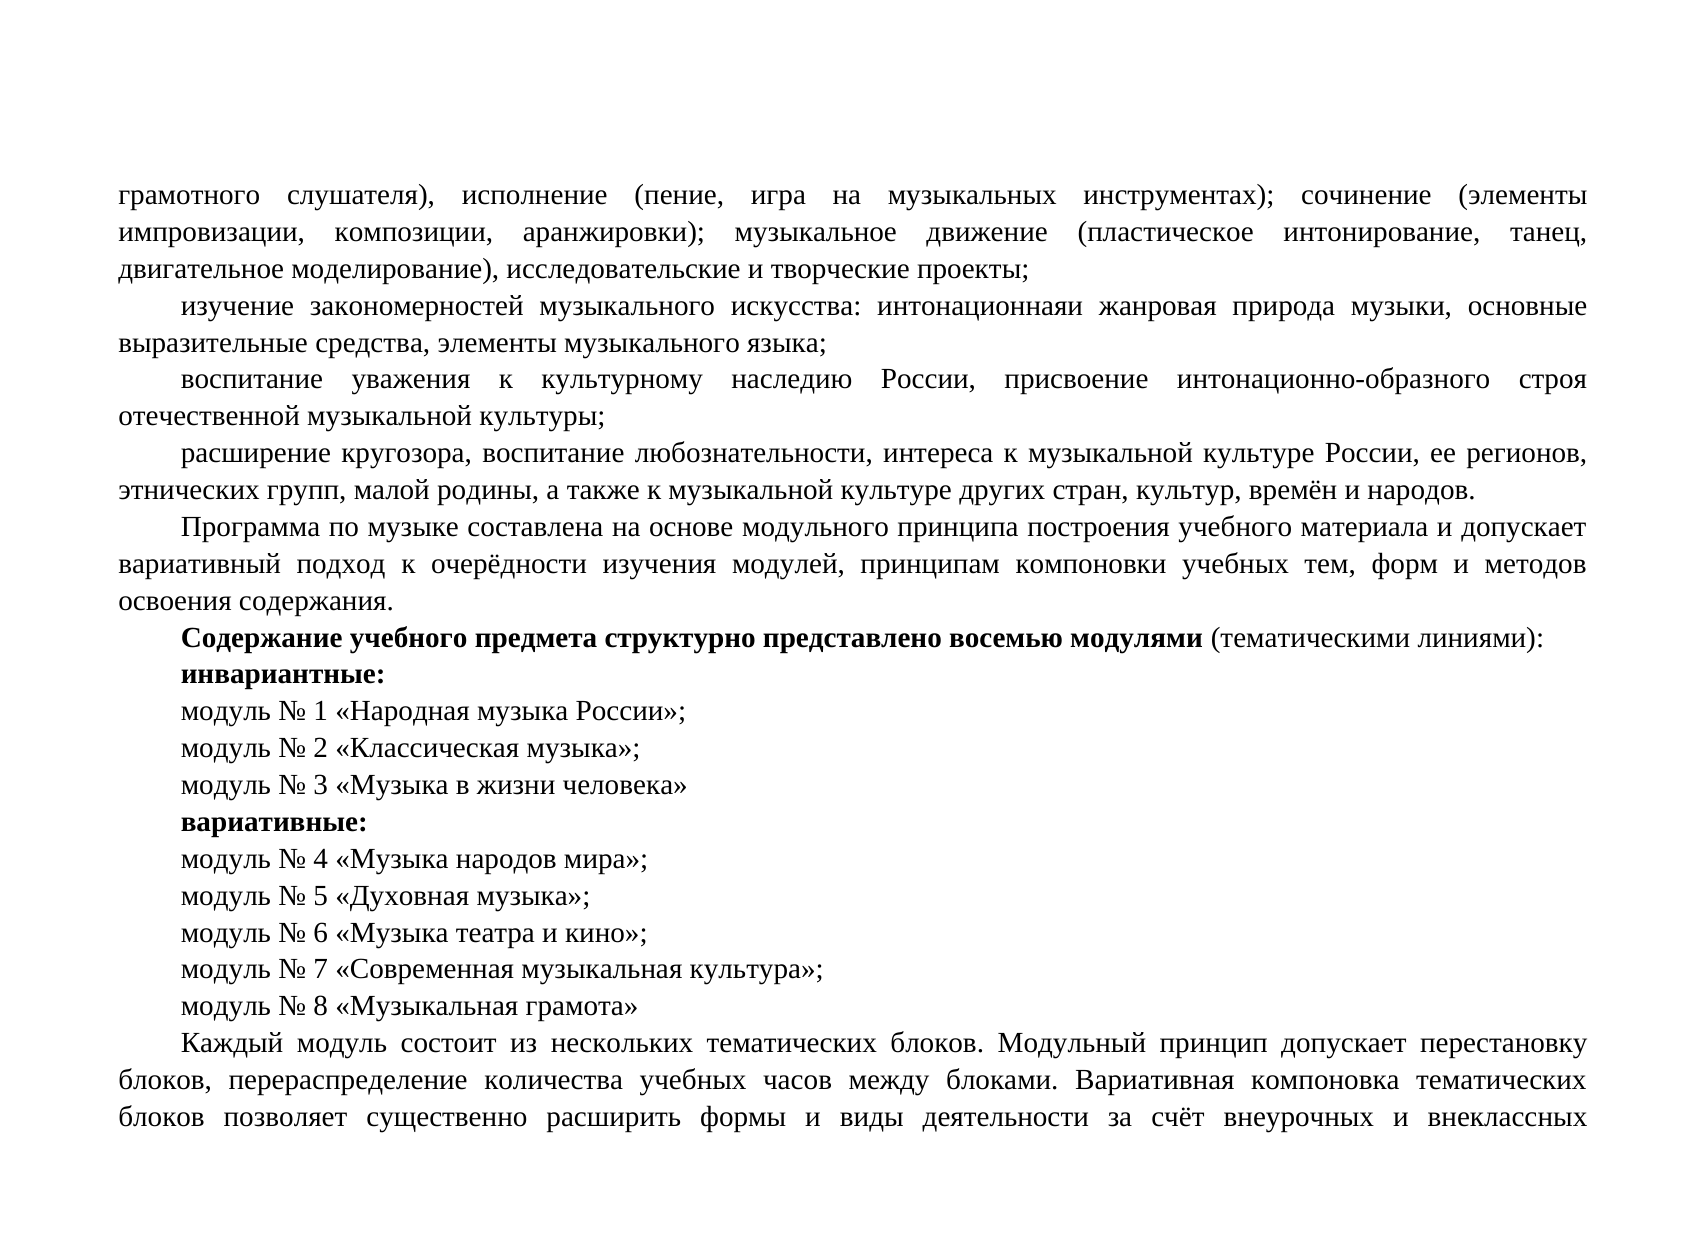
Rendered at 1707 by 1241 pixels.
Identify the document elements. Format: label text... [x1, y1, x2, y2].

text воспитание уважения к культурному наследию России, присвоение интонационно-образного строя отечественной музыкальной культуры; [118, 362, 1588, 432]
text модуль № 7 «Современная музыкальная культура»; [118, 952, 1588, 985]
text модуль № 5 «Духовная музыка»; [118, 878, 1588, 911]
text изучение закономерностей музыкального искусства: интонационнаяи жанровая природа музыки, основные выразительные средства, элементы музыкального языка; [118, 288, 1588, 358]
text модуль № 2 «Классическая музыка»; [118, 730, 1588, 764]
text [118, 177, 1588, 284]
text модуль № 3 «Музыка в жизни человека» [118, 767, 1588, 801]
text Программа по музыке составлена на основе модульного принципа построения учебного материала и допускает вариативный подход к очерёдности изучения модулей, принципам компоновки учебных тем, форм и методов освоения содержания. [118, 509, 1588, 616]
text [118, 1025, 1588, 1133]
text расширение кругозора, воспитание любознательности, интереса к музыкальной культуре России, ее регионов, этнических групп, малой родины, а также к музыкальной культуре других стран, культур, времён и народов. [118, 435, 1588, 506]
text вариативные: [118, 804, 1588, 838]
text инвариантные: [118, 657, 1588, 690]
text модуль № 6 «Музыка театра и кино»; [118, 915, 1588, 948]
text модуль № 4 «Музыка народов мира»; [118, 841, 1588, 874]
text Содержание учебного предмета структурно представлено восемью модулями (тематическими линиями): [118, 620, 1588, 653]
text модуль № 8 «Музыкальная грамота» [118, 988, 1588, 1022]
text модуль № 1 «Народная музыка России»; [118, 693, 1588, 727]
